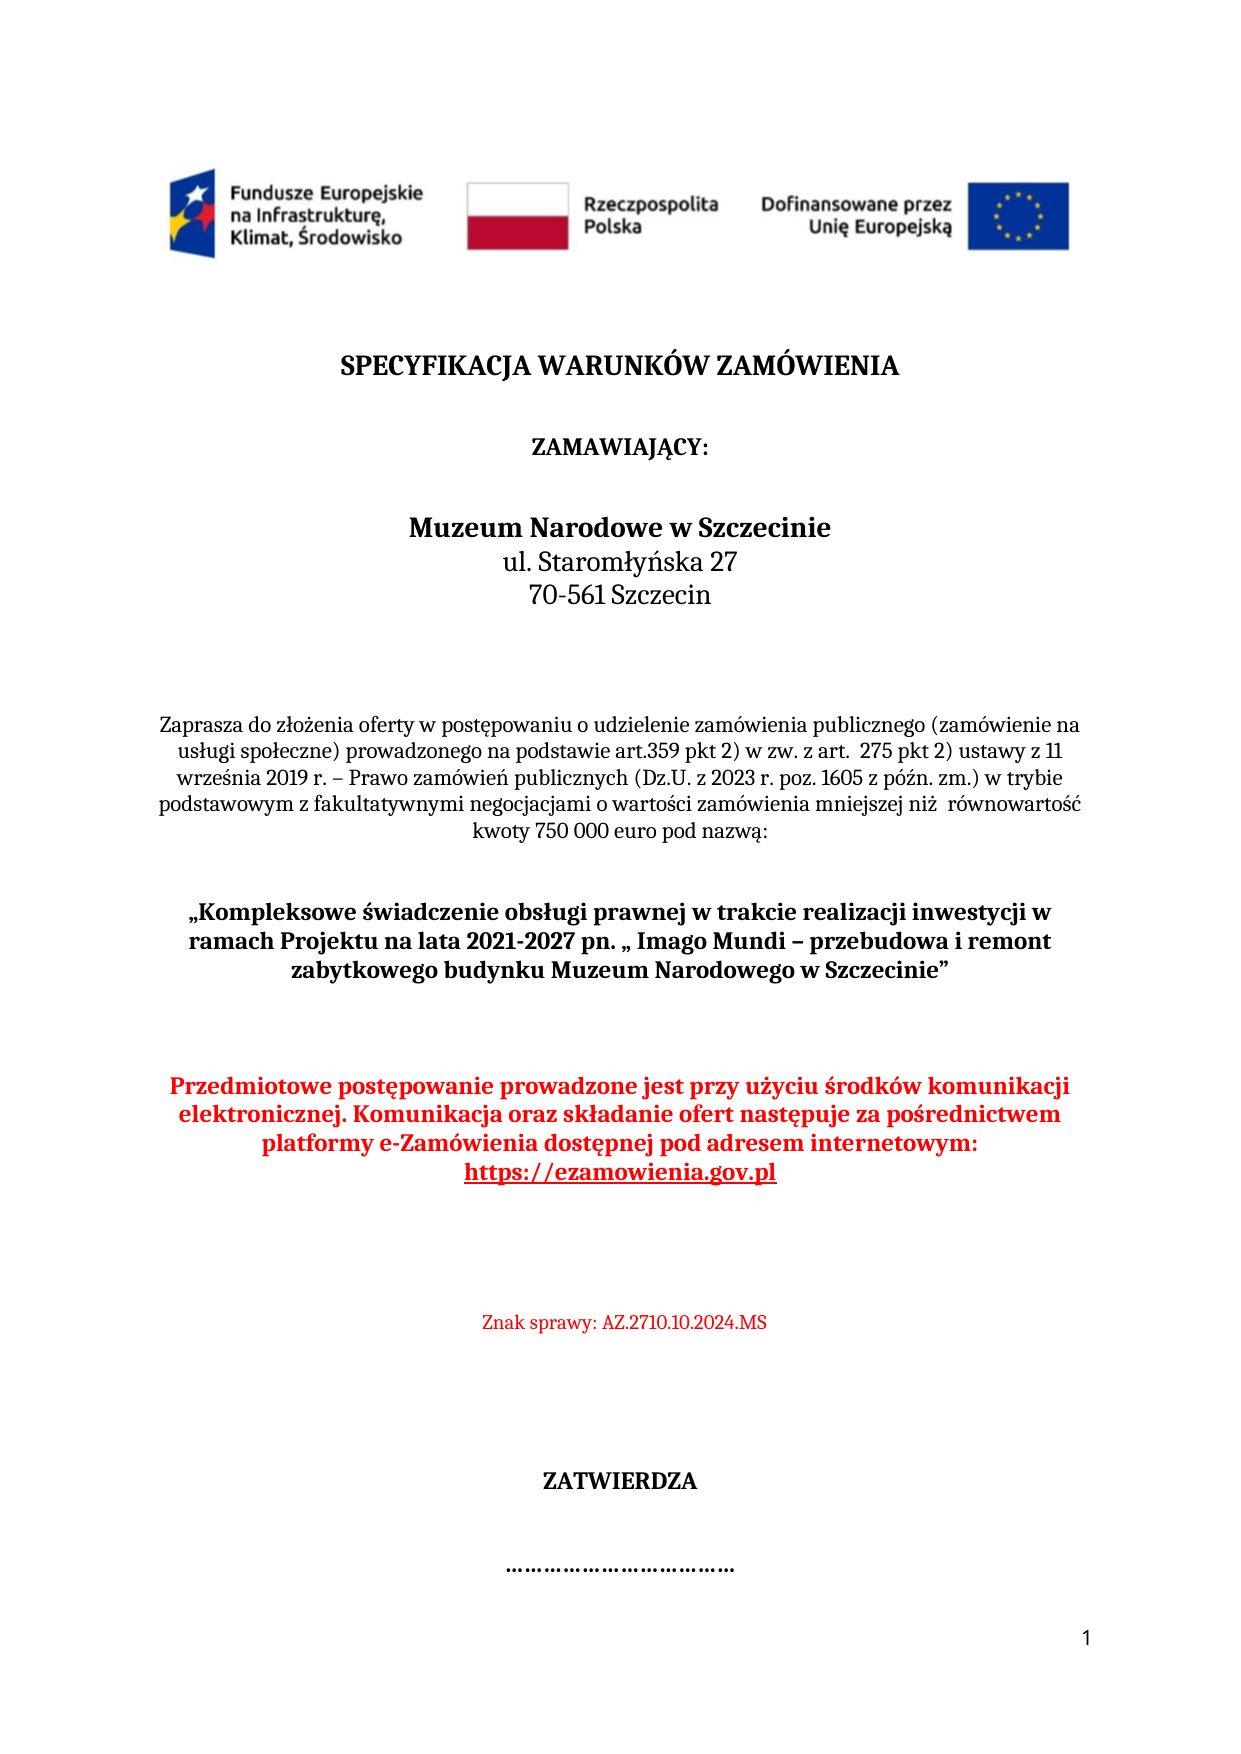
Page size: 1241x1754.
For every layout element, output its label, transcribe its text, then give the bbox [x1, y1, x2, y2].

title zatwierdza [148, 1467, 1093, 1496]
text „Kompleksowe świadczenie obsługi prawnej w trakcie realizacji inwestycji w ramach Projektu na lata 2021-2027 pn. „ Imago Mundi – przebudowa i remont zabytkowego budynku Muzeum Narodowego w Szczecinie” [148, 898, 1093, 984]
text Znak sprawy: AZ.2710.10.2024.MS [148, 1311, 1093, 1334]
title ……………………………… [148, 1549, 1093, 1578]
picture [148, 147, 1088, 279]
text Zaprasza do złożenia oferty w postępowaniu o udzielenie zamówienia publicznego (zamówienie na usługi społeczne) prowadzonego na podstawie art.359 pkt 2) w zw. z art. 275 pkt 2) ustawy z 11 września 2019 r. – Prawo zamówień publicznych (Dz.U. z 2023 r. poz. 1605 z późn. zm.) w trybie podstawowym z fakultatywnymi negocjacjami o wartości zamówienia mniejszej niż równowartość kwoty 750 000 euro pod nazwą: [148, 712, 1093, 844]
text zAMAWIAJĄCY: [148, 432, 1093, 461]
text specyfikacja warunków zamówienia [148, 349, 1093, 382]
text Muzeum Narodowe w Szczecinie ul. Staromłyńska 27 70-561 Szczecin [148, 511, 1093, 612]
text Przedmiotowe postępowanie prowadzone jest przy użyciu środków komunikacji elektronicznej. Komunikacja oraz składanie ofert następuje za pośrednictwem platformy e-Zamówienia dostępnej pod adresem internetowym: https://ezamowienia.gov.pl [148, 1072, 1093, 1187]
